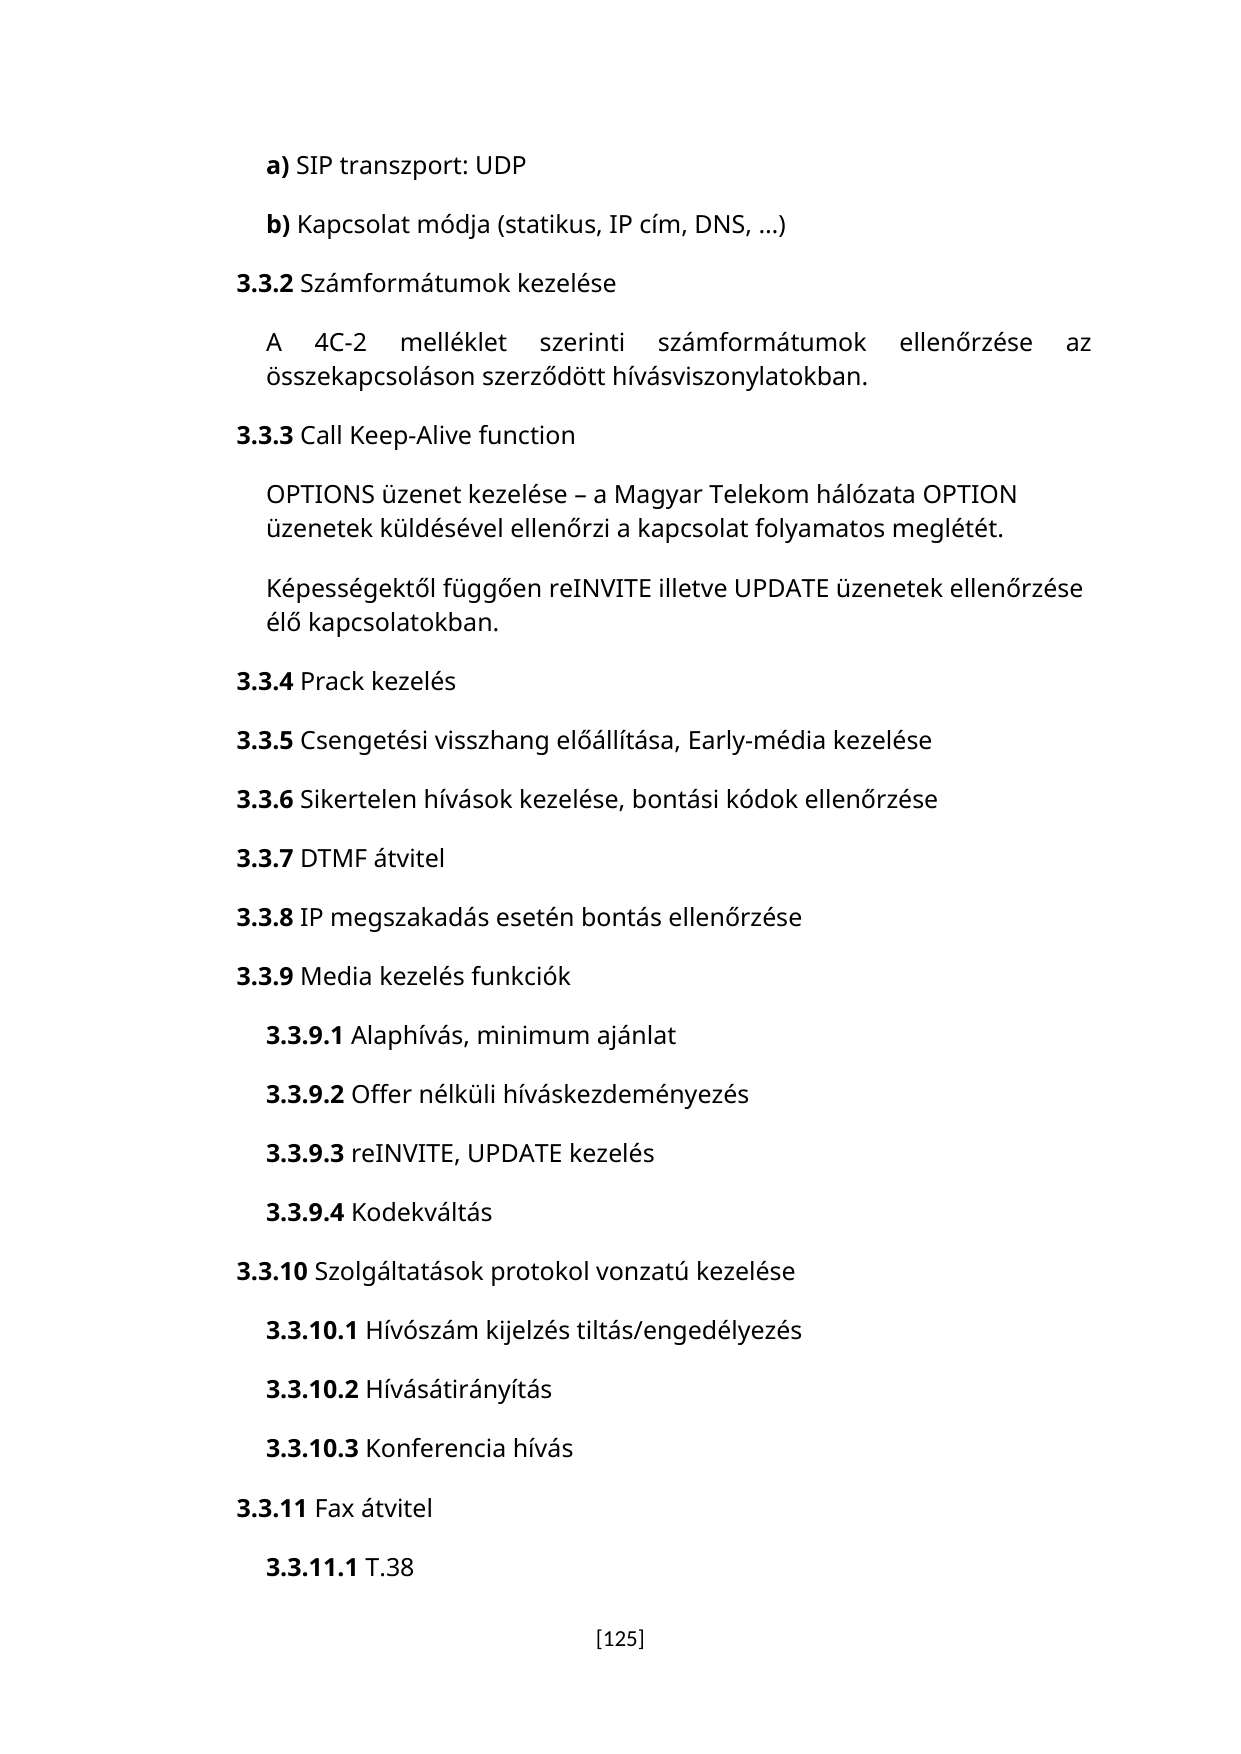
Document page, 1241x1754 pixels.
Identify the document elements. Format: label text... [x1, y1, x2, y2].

text 3.3.4 Prack kezelés [236, 663, 1092, 697]
text 3.3.9 Media kezelés funkciók [236, 959, 1092, 993]
text 3.3.6 Sikertelen hívások kezelése, bontási kódok ellenőrzése [236, 781, 1092, 816]
text a) SIP transzport: UDP [266, 148, 1149, 182]
text 3.3.3 Call Keep-Alive function [236, 418, 1092, 452]
text 3.3.10.1 Hívószám kijelzés tiltás/engedélyezés [266, 1313, 1092, 1347]
text 3.3.11.1 T.38 [266, 1549, 1092, 1583]
text 3.3.9.4 Kodekváltás [266, 1195, 1092, 1229]
text 3.3.9.1 Alaphívás, minimum ajánlat [266, 1018, 1092, 1052]
text 3.3.5 Csengetési visszhang előállítása, Early-média kezelése [236, 722, 1092, 756]
text 3.3.9.2 Offer nélküli híváskezdeményezés [266, 1077, 1092, 1111]
text 3.3.10 Szolgáltatások protokol vonzatú kezelése [236, 1254, 1092, 1288]
text 3.3.8 IP megszakadás esetén bontás ellenőrzése [236, 899, 1092, 934]
text 3.3.10.2 Hívásátirányítás [266, 1372, 1092, 1406]
text 3.3.2 Számformátumok kezelése [236, 266, 1092, 300]
text 3.3.9.3 reINVITE, UPDATE kezelés [266, 1136, 1092, 1170]
text OPTIONS üzenet kezelése – a Magyar Telekom hálózata OPTION üzenetek küldésével ellenőrzi a kapcsolat folyamatos meglétét. [266, 477, 1092, 545]
text 3.3.10.3 Konferencia hívás [266, 1431, 1092, 1465]
text A 4C-2 melléklet szerinti számformátumok ellenőrzése az összekapcsoláson szerződött hívásviszonylatokban. [266, 325, 1092, 393]
text Képességektől függően reINVITE illetve UPDATE üzenetek ellenőrzése élő kapcsolatokban. [266, 570, 1092, 638]
text 3.3.11 Fax átvitel [236, 1490, 1092, 1524]
text 3.3.7 DTMF átvitel [236, 841, 1092, 874]
text b) Kapcsolat módja (statikus, IP cím, DNS, …) [266, 207, 1149, 241]
